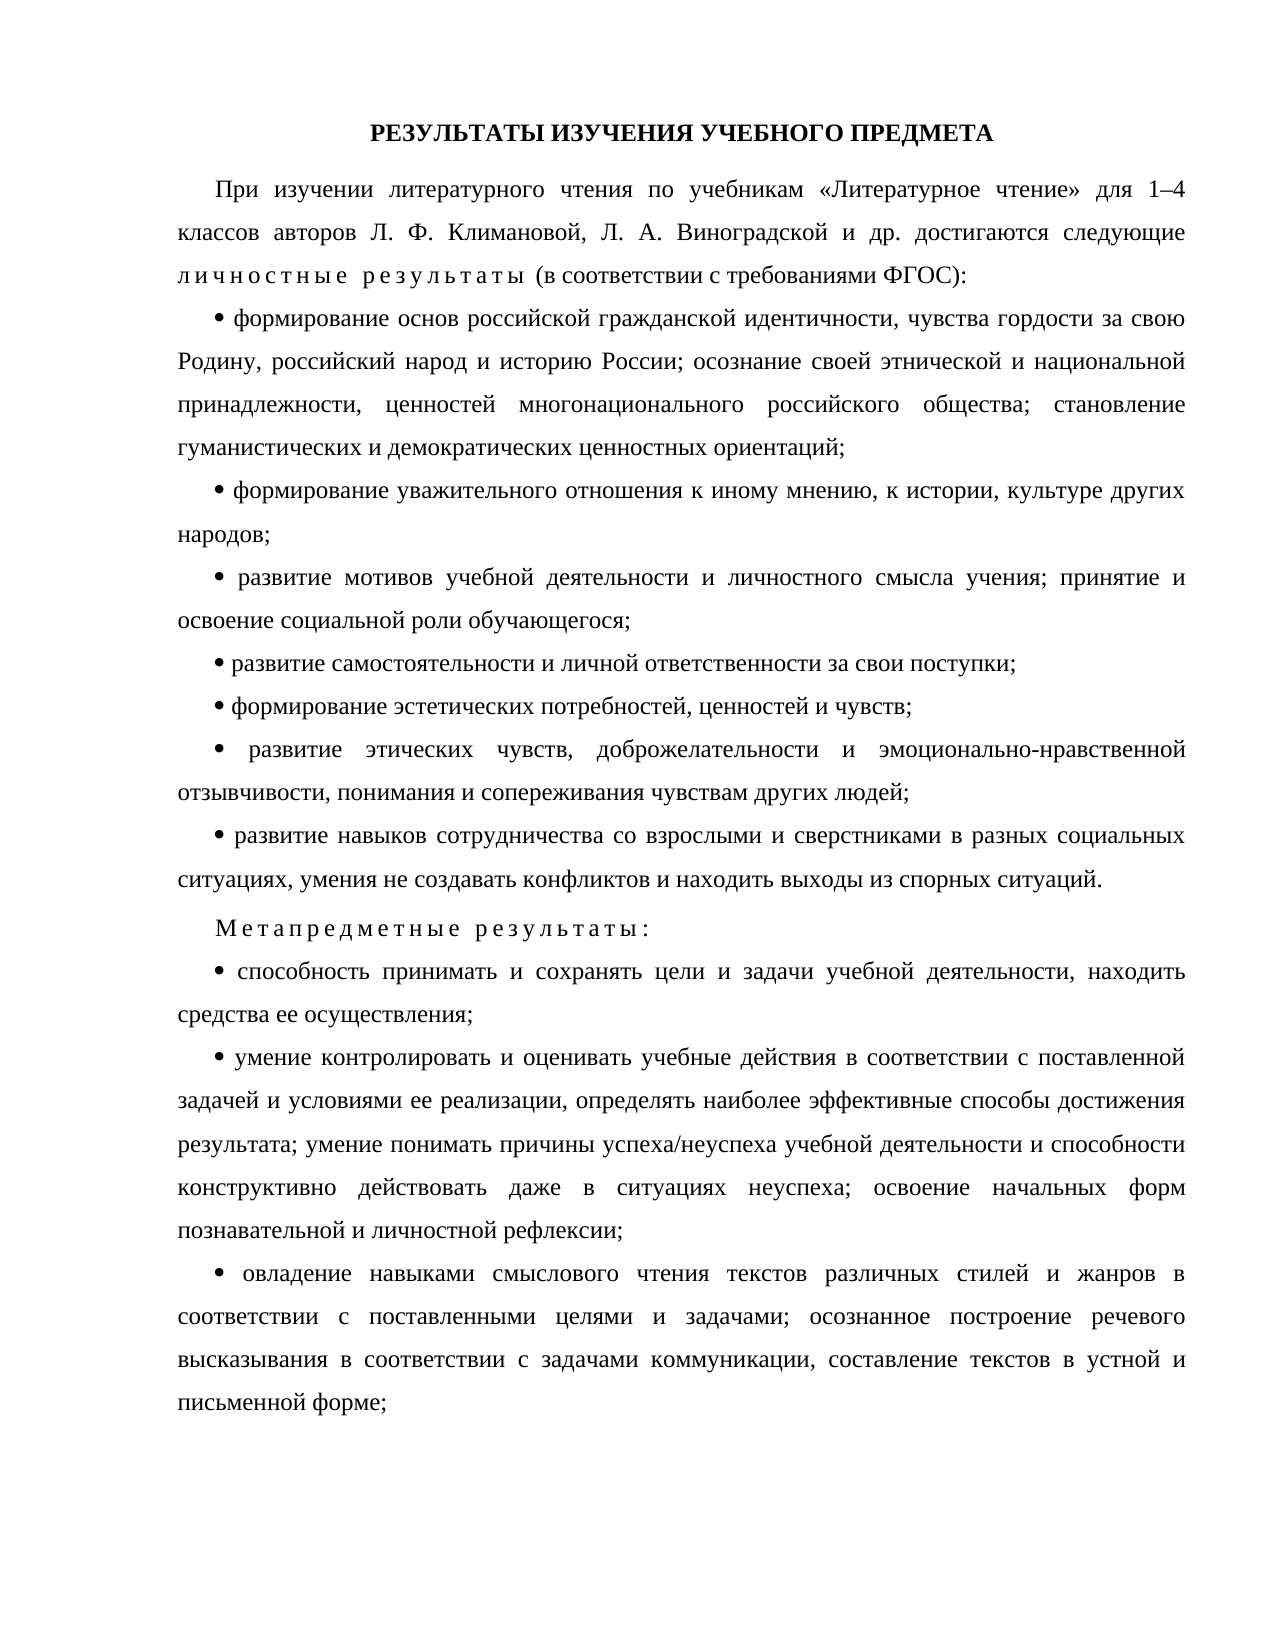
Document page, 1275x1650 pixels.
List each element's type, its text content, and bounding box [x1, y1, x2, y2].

text  умение контролировать и оценивать учебные действия в соответствии с поставленной задачей и условиями ее реализации, определять наиболее эффективные способы достижения результата; умение понимать причины успеха/неуспеха учебной деятельности и способности конструктивно действовать даже в ситуациях неуспеха; освоение начальных форм познавательной и личностной рефлексии; [177, 1042, 1186, 1244]
text  формирование основ российской гражданской идентичности, чувства гордости за свою Родину, российский народ и историю России; осознание своей этнической и национальной принадлежности, ценностей многонационального российского общества; становление гуманистических и демократических ценностных ориентаций; [177, 303, 1186, 461]
text  формирование эстетических потребностей, ценностей и чувств; [177, 691, 1186, 720]
text  развитие навыков сотрудничества со взрослыми и сверстниками в разных социальных ситуациях, умения не создавать конфликтов и находить выходы из спорных ситуаций. [177, 821, 1186, 892]
text Результаты изучения учебного предмета [177, 118, 1186, 147]
text  овладение навыками смыслового чтения текстов различных стилей и жанров в соответствии с поставленными целями и задачами; осознанное построение речевого высказывания в соответствии с задачами коммуникации, составление текстов в устной и письменной форме; [177, 1258, 1186, 1416]
text  развитие этических чувств, доброжелательности и эмоционально-нравственной отзывчивости, понимания и сопереживания чувствам других людей; [177, 734, 1186, 806]
text  развитие мотивов учебной деятельности и личностного смысла учения; принятие и освоение социальной роли обучающегося; [177, 562, 1186, 634]
text  развитие самостоятельности и личной ответственности за свои поступки; [177, 648, 1186, 677]
text  способность принимать и сохранять цели и задачи учебной деятельности, находить средства ее осуществления; [177, 956, 1186, 1028]
text Метапредметные результаты: [177, 913, 1186, 942]
text При изучении литературного чтения по учебникам «Литературное чтение» для 1–4 классов авторов Л. Ф. Климановой, Л. А. Виноградской и др. достигаются следующие личностные результаты (в соответствии с требованиями ФГОС): [177, 174, 1186, 289]
text  формирование уважительного отношения к иному мнению, к истории, культуре других народов; [177, 476, 1186, 547]
